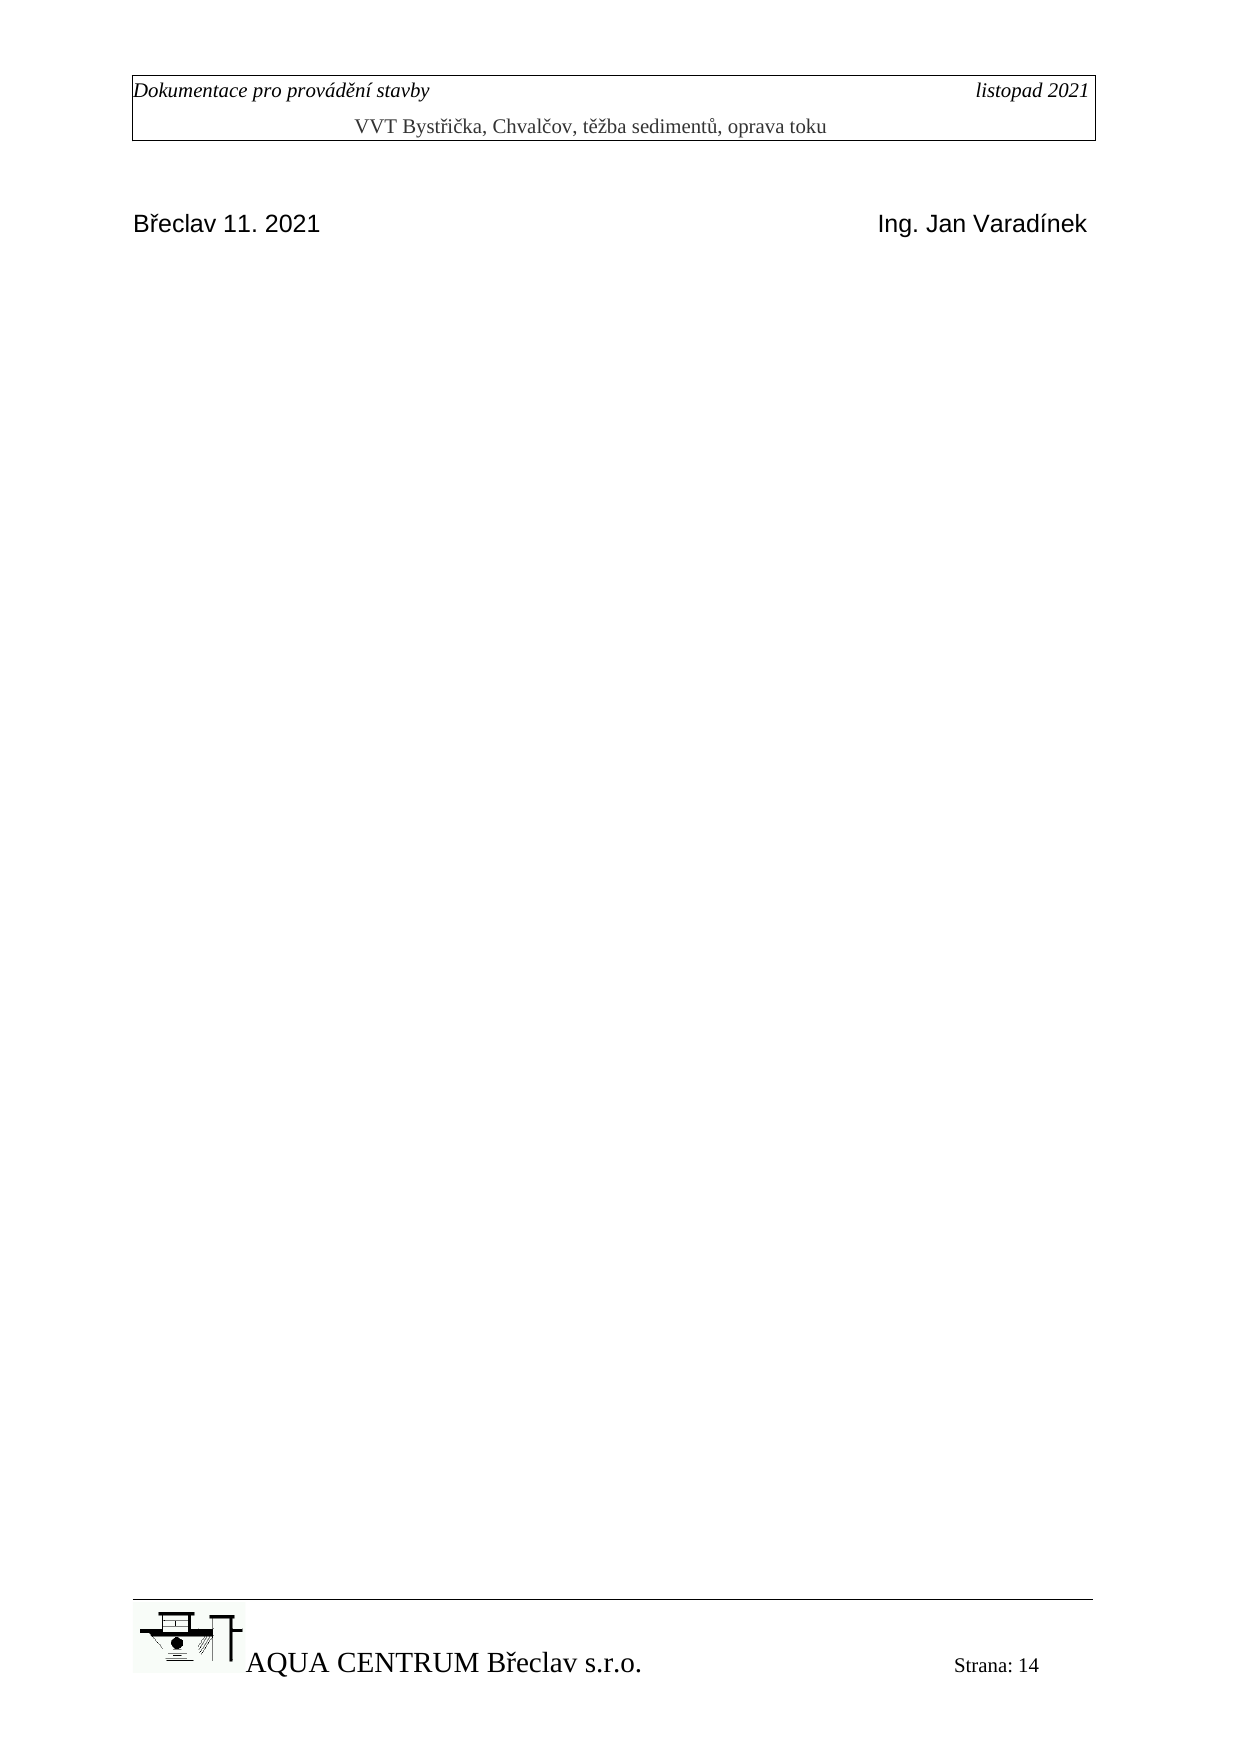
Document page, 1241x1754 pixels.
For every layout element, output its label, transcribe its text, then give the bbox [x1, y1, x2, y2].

picture [132, 1602, 246, 1673]
subtitle Břeclav 11. 2021 Ing. Jan Varadínek [133, 208, 1093, 237]
